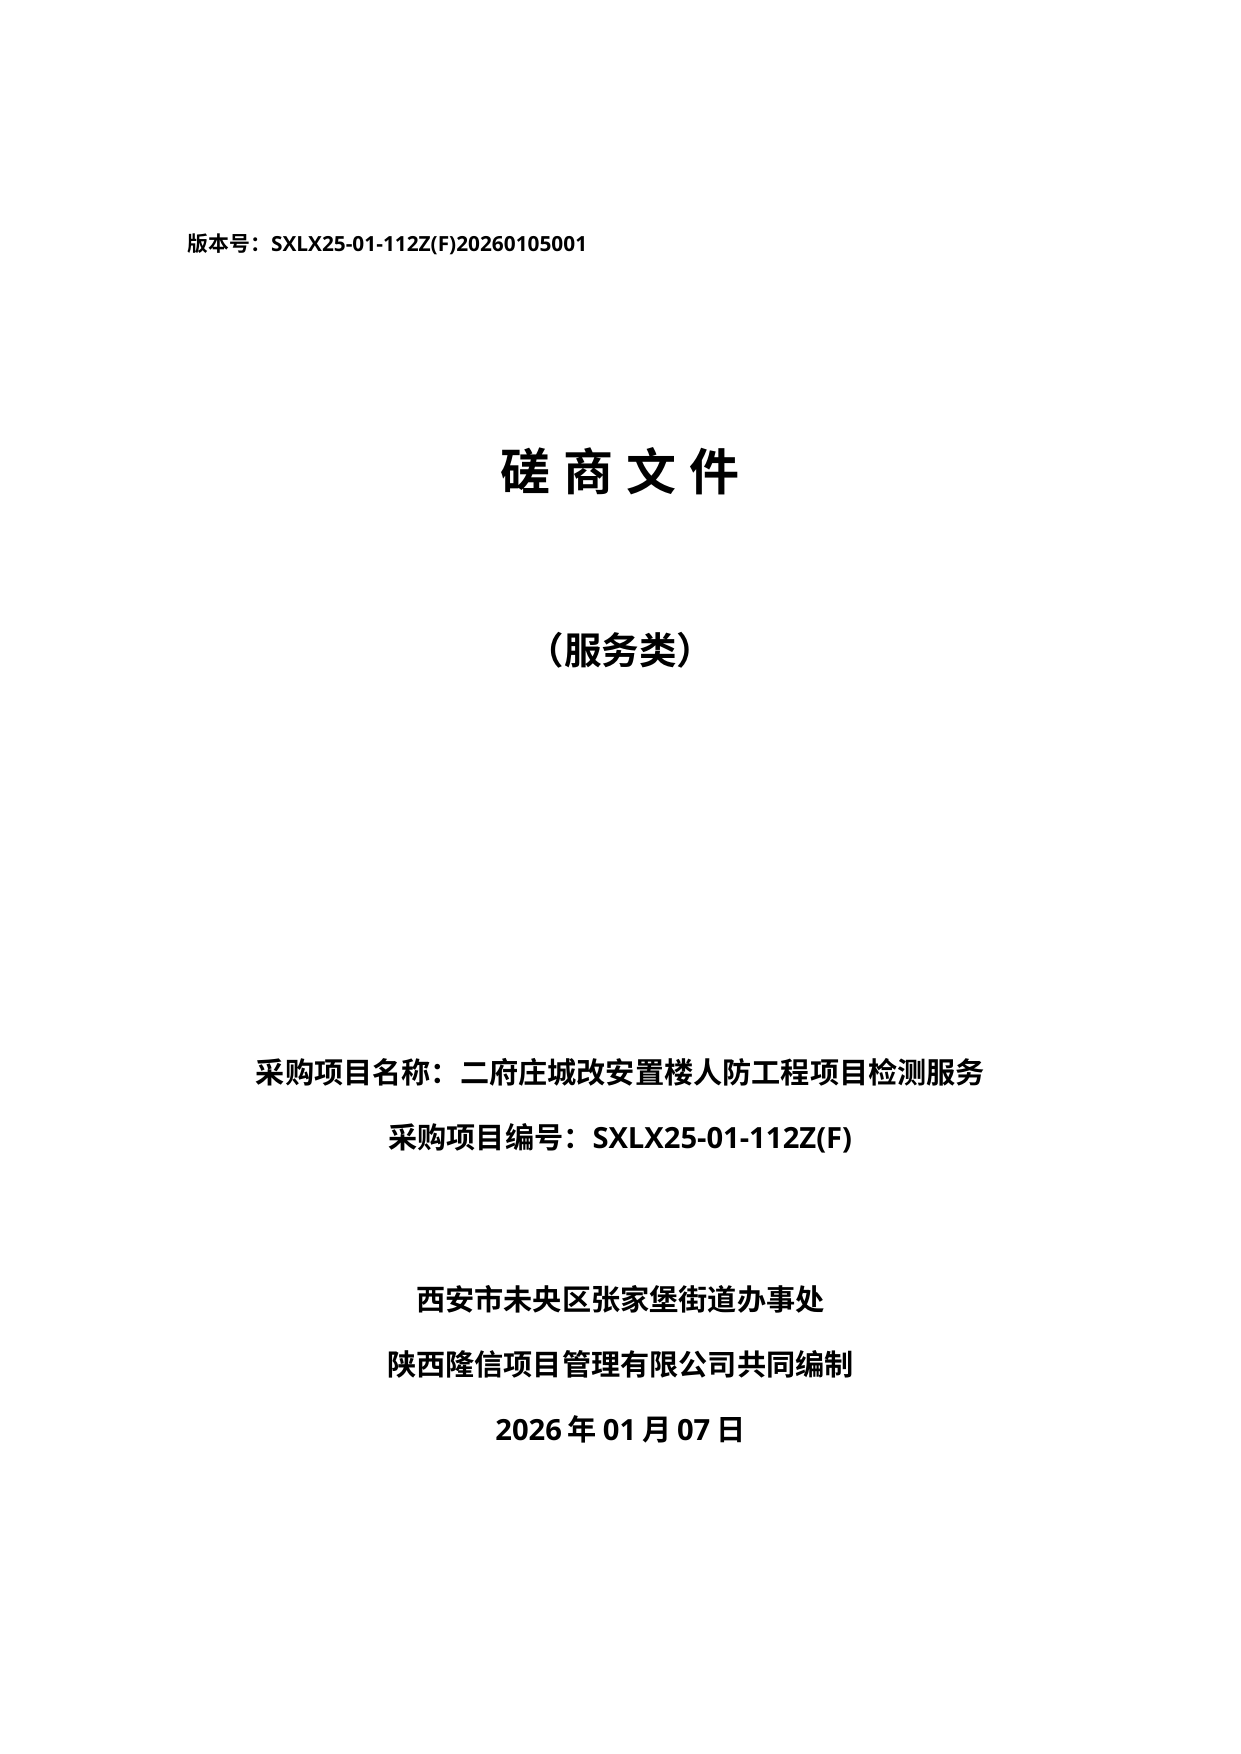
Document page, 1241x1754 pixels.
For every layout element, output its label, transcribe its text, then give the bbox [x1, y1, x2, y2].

text 陕西隆信项目管理有限公司共同编制 [187, 1332, 1053, 1397]
text 2026年01月07日 [187, 1397, 1053, 1462]
text 西安市未央区张家堡街道办事处 [187, 1267, 1053, 1332]
text 采购项目编号：SXLX25-01-112Z(F) [187, 1104, 1053, 1267]
text 采购项目名称：二府庄城改安置楼人防工程项目检测服务 [187, 1039, 1053, 1104]
text 磋 商 文 件 [187, 422, 1053, 617]
text （服务类） [187, 617, 1053, 1039]
text 版本号：SXLX25-01-112Z(F)20260105001 [187, 227, 1053, 422]
